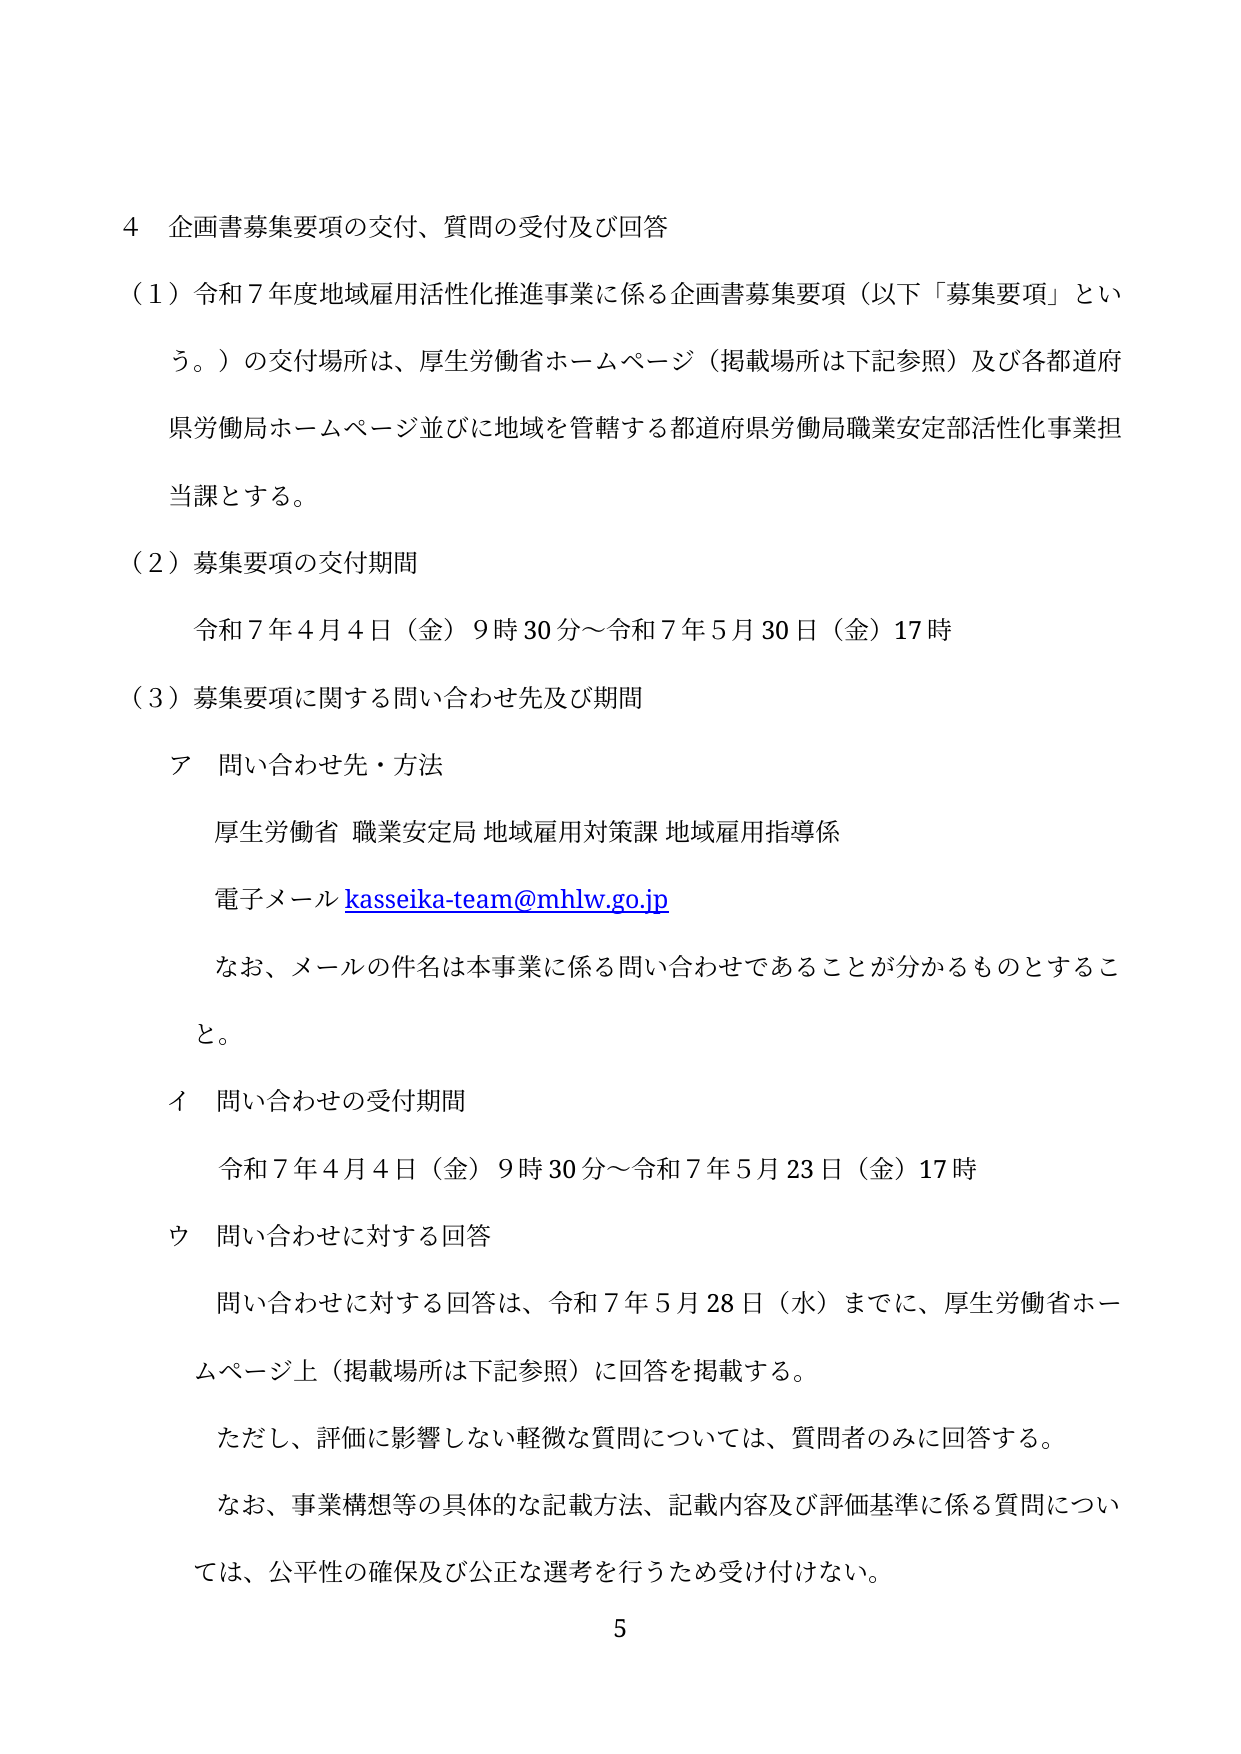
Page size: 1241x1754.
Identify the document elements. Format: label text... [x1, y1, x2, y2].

text 令和７年４月４日（金）９時30分～令和７年５月23日（金）17時 [118, 1134, 1122, 1201]
text イ 問い合わせの受付期間 [118, 1066, 1122, 1134]
subtitle （３）募集要項に関する問い合わせ先及び期間 [118, 663, 1122, 730]
text 問い合わせに対する回答は、令和７年５月28日（水）までに、厚生労働省ホームページ上（掲載場所は下記参照）に回答を掲載する。 [193, 1268, 1122, 1403]
text ウ 問い合わせに対する回答 [118, 1201, 1122, 1268]
text 令和７年４月４日（金）９時30分～令和７年５月30日（金）17時 [118, 595, 1122, 663]
text 電子メールkasseika-team@mhlw.go.jp [118, 864, 1122, 932]
subtitle （２）募集要項の交付期間 [118, 528, 1122, 595]
text なお、メールの件名は本事業に係る問い合わせであることが分かるものとすること。 [193, 932, 1122, 1066]
subtitle （１）令和７年度地域雇用活性化推進事業に係る企画書募集要項（以下「募集要項」という。）の交付場所は、厚生労働省ホームページ（掲載場所は下記参照）及び各都道府県労働局ホームページ並びに地域を管轄する都道府県労働局職業安定部活性化事業担当課とする。 [118, 259, 1122, 528]
text なお、事業構想等の具体的な記載方法、記載内容及び評価基準に係る質問については、公平性の確保及び公正な選考を行うため受け付けない。 [193, 1470, 1122, 1605]
subtitle ４ 企画書募集要項の交付、質問の受付及び回答 [118, 192, 1122, 259]
text ア 問い合わせ先・方法 [118, 730, 1122, 797]
text ただし、評価に影響しない軽微な質問については、質問者のみに回答する。 [193, 1403, 1122, 1470]
text 厚生労働省 職業安定局 地域雇用対策課 地域雇用指導係 [118, 797, 1122, 864]
